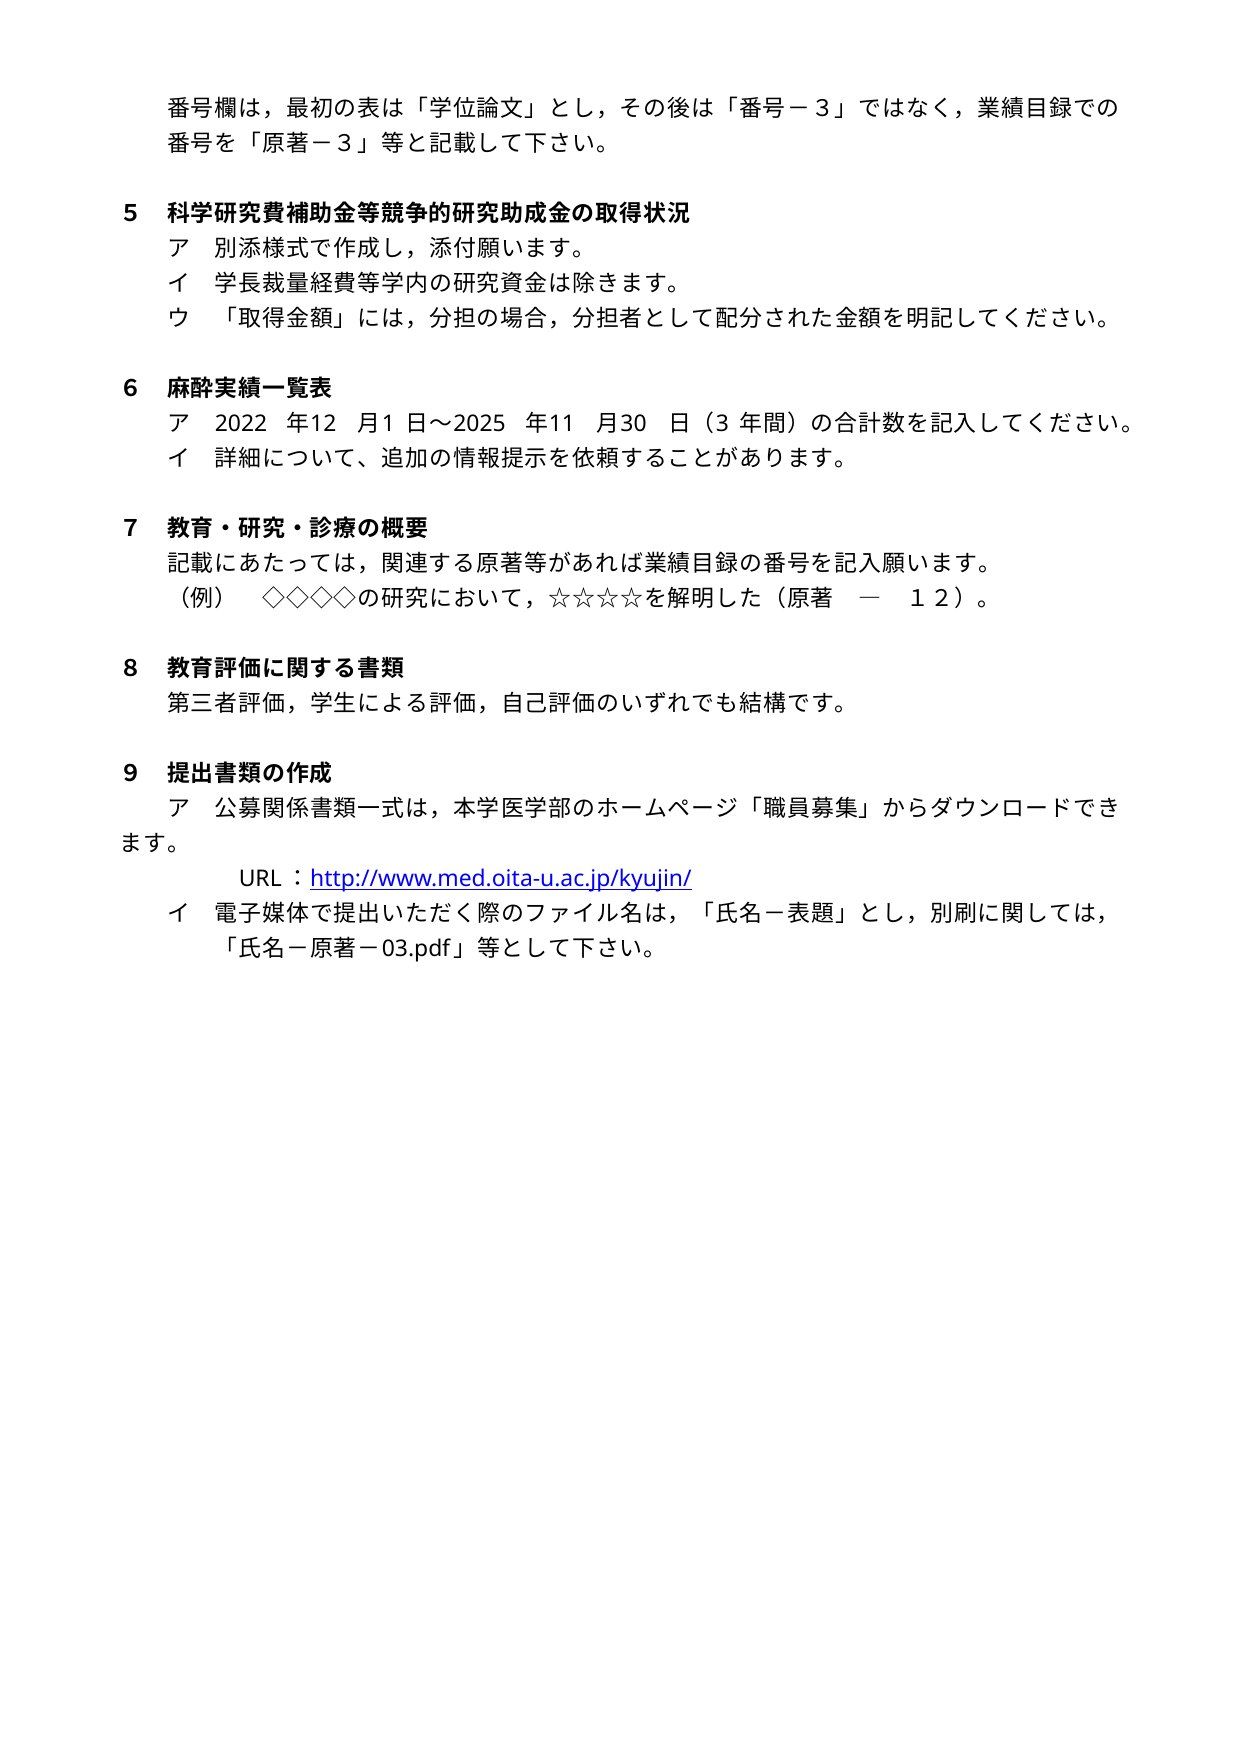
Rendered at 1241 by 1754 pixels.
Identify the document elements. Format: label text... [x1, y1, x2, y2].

text ６ 麻酔実績一覧表 [119, 369, 1121, 404]
text ア 公募関係書類一式は，本学医学部のホームページ「職員募集」からダウンロードできます。 [119, 789, 1121, 859]
text ア 別添様式で作成し，添付願います。 [119, 229, 1121, 264]
text （例） ◇◇◇◇の研究において，☆☆☆☆を解明した（原著 ― １２）。 [119, 579, 1121, 614]
text ア 2022年12月1日～2025年11月30日（3年間）の合計数を記入してください。 [119, 404, 1121, 439]
text URL：http://www.med.oita-u.ac.jp/kyujin/ [119, 859, 1121, 894]
text イ 詳細について、追加の情報提示を依頼することがあります。 [119, 439, 1121, 474]
text ９ 提出書類の作成 [119, 754, 1121, 789]
text イ 学長裁量経費等学内の研究資金は除きます。 [119, 264, 1121, 299]
text 第三者評価，学生による評価，自己評価のいずれでも結構です。 [119, 684, 1121, 719]
text 記載にあたっては，関連する原著等があれば業績目録の番号を記入願います。 [119, 544, 1121, 579]
text ５ 科学研究費補助金等競争的研究助成金の取得状況 [119, 194, 1121, 229]
text 番号欄は，最初の表は「学位論文」とし，その後は「番号－３」ではなく，業績目録での番号を「原著－３」等と記載して下さい。 [119, 89, 1121, 159]
text ウ 「取得金額」には，分担の場合，分担者として配分された金額を明記してください。 [119, 299, 1121, 334]
text ７ 教育・研究・診療の概要 [119, 509, 1121, 544]
text ８ 教育評価に関する書類 [119, 649, 1121, 684]
text イ 電子媒体で提出いただく際のファイル名は，「氏名－表題」とし，別刷に関しては，「氏名－原著－03.pdf」等として下さい。 [119, 894, 1121, 964]
